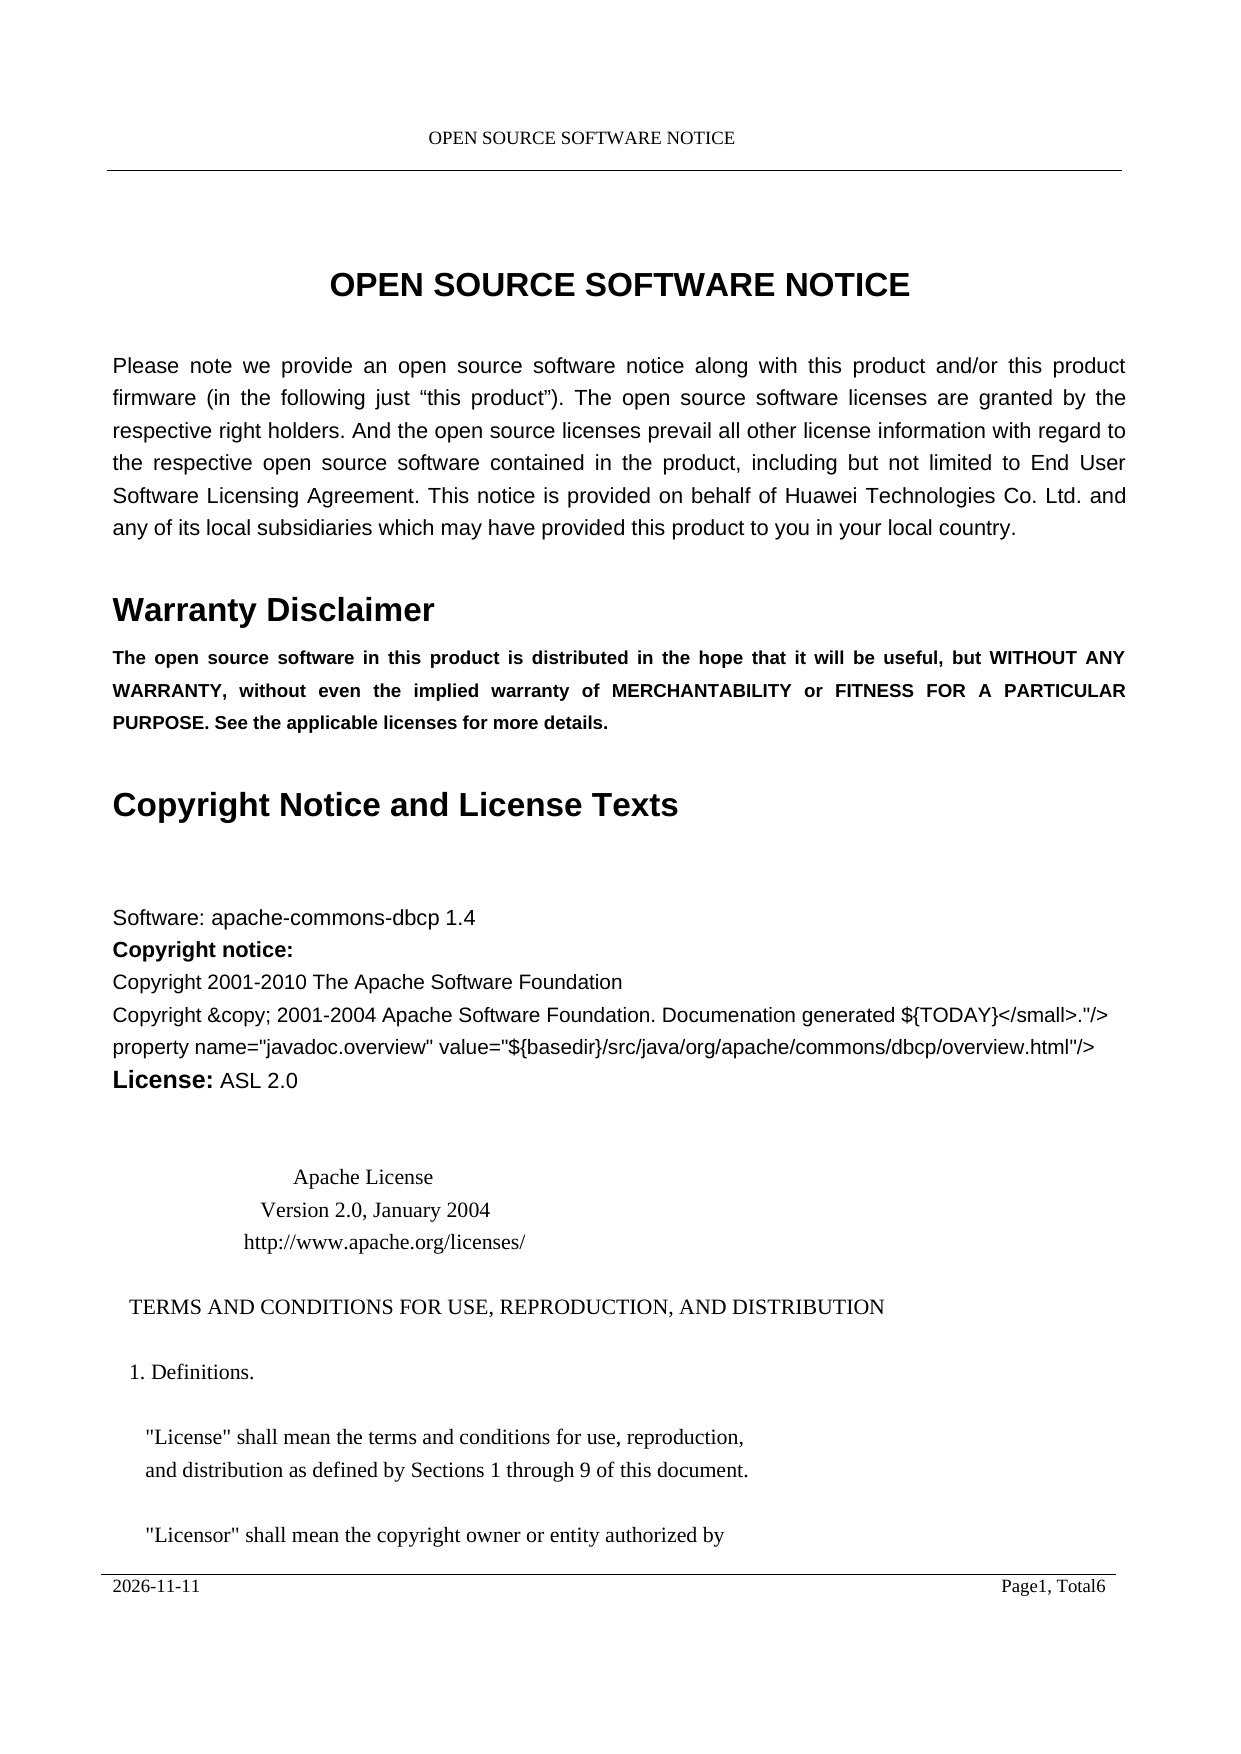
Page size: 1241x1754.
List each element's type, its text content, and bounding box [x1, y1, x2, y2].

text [112, 1063, 1128, 1551]
text OPEN SOURCE SOFTWARE NOTICE [112, 251, 1128, 316]
text Warranty Disclaimer [112, 576, 1128, 641]
text Copyright Notice and License Texts [112, 771, 1128, 836]
text Software: apache-commons-dbcp 1.4 [112, 901, 1128, 933]
text Copyright 2001-2010 The Apache Software Foundation [112, 966, 1128, 998]
text The open source software in this product is distributed in the hope that it will be useful, but WITHOUT ANY WARRANTY, without even the implied warranty of MERCHANTABILITY or FITNESS FOR A PARTICULAR PURPOSE. See the applicable licenses for more details. [112, 641, 1128, 739]
text Copyright &copy; 2001-2004 Apache Software Foundation. Documenation generated ${TODAY}</small>."/> property name="javadoc.overview" value="${basedir}/src/java/org/apache/commons/dbcp/overview.html"/> [112, 998, 1128, 1063]
text Copyright notice: [112, 933, 1128, 966]
text Please note we provide an open source software notice along with this product and/or this product firmware (in the following just “this product”). The open source software licenses are granted by the respective right holders. And the open source licenses prevail all other license information with regard to the respective open source software contained in the product, including but not limited to End User Software Licensing Agreement. This notice is provided on behalf of Huawei Technologies Co. Ltd. and any of its local subsidiaries which may have provided this product to you in your local country. [112, 349, 1128, 544]
